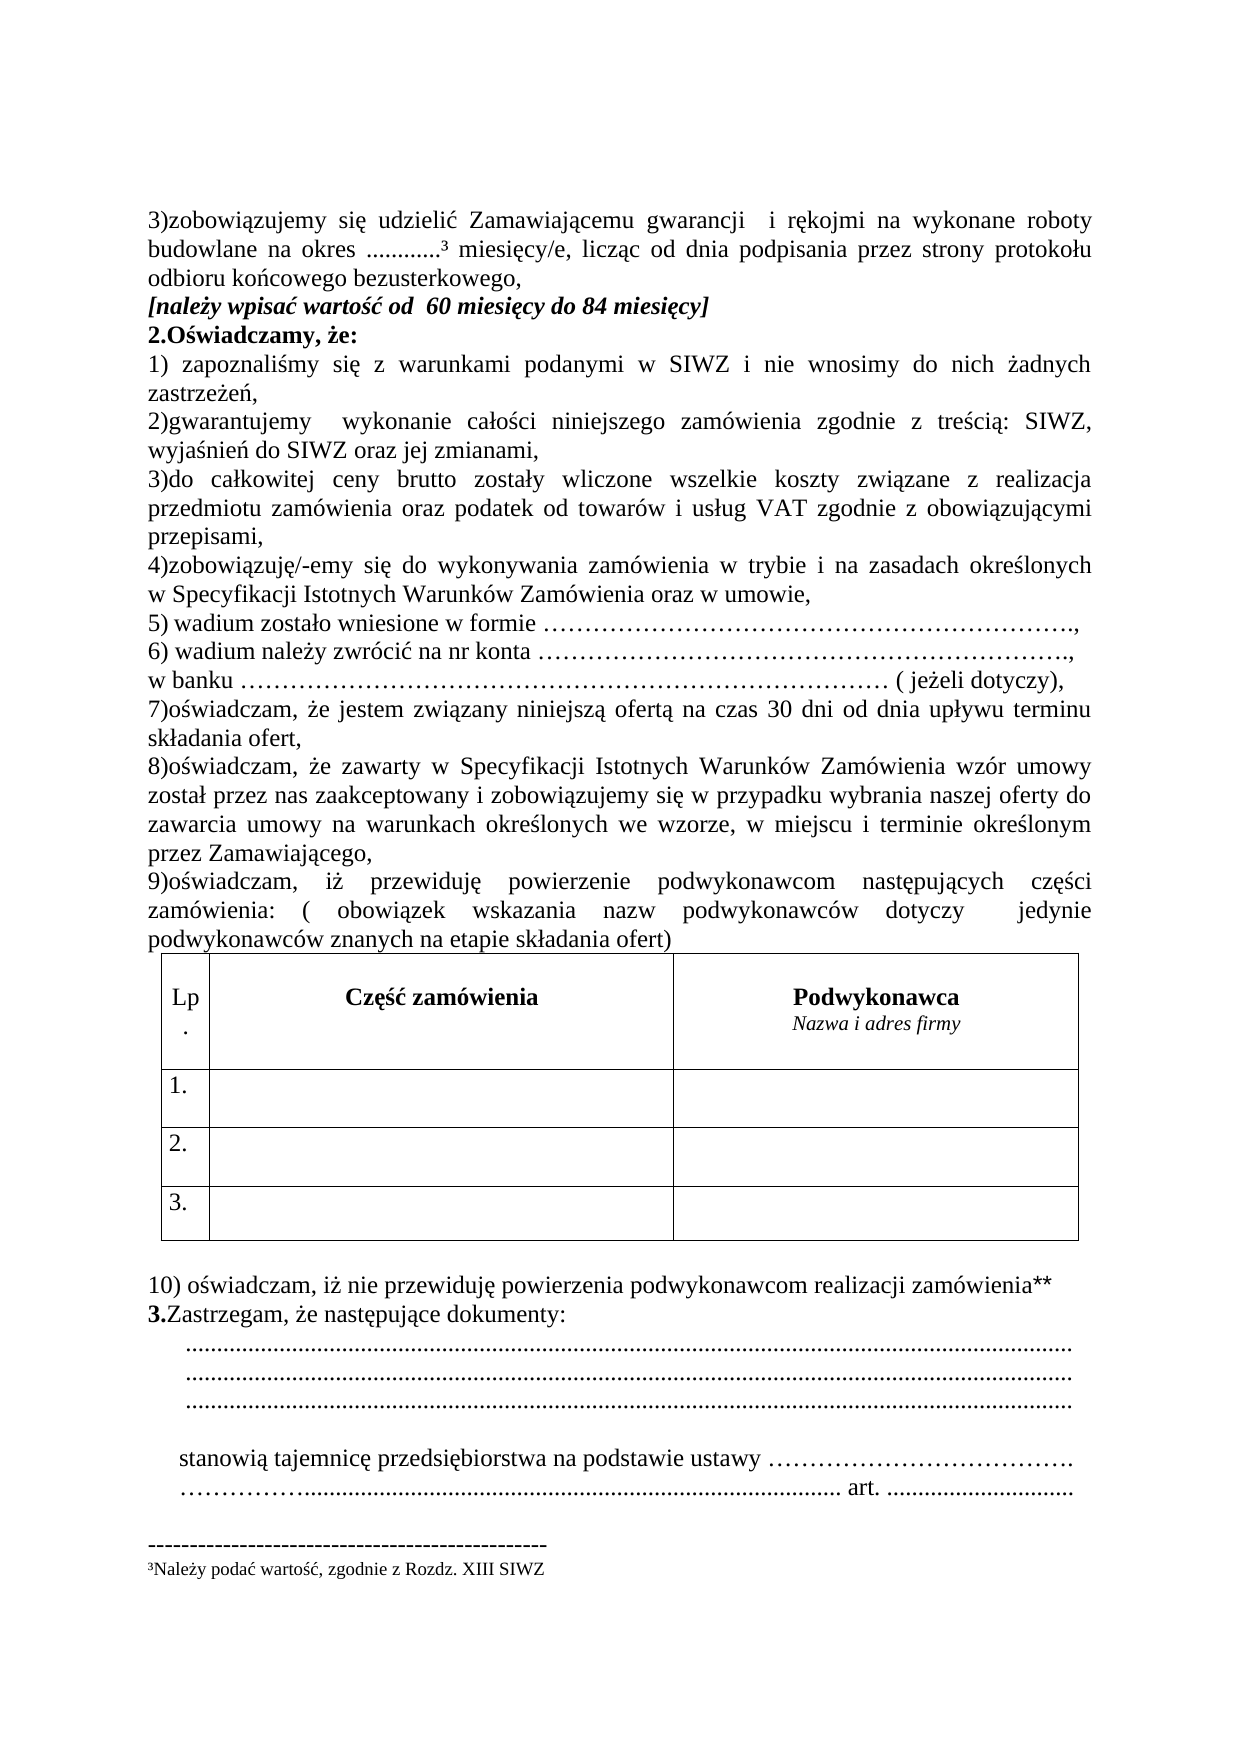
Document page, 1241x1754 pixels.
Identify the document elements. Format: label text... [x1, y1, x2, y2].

text 3.Zastrzegam, że następujące dokumenty: [148, 1299, 1093, 1328]
table_cell [674, 1128, 1078, 1186]
text 7)oświadczam, że jestem związany niniejszą ofertą na czas 30 dni od dnia upływu terminu składania ofert, [148, 694, 1093, 751]
text 2)gwarantujemy wykonanie całości niniejszego zamówienia zgodnie z treścią: SIWZ, wyjaśnień do SIWZ oraz jej zmianami, [148, 406, 1093, 464]
text 9)oświadczam, iż przewiduję powierzenie podwykonawcom następujących części zamówienia: ( obowiązek wskazania nazw podwykonawców dotyczy jedynie podwykonawców znanych na etapie składania ofert) [148, 866, 1093, 953]
text 8)oświadczam, że zawarty w Specyfikacji Istotnych Warunków Zamówienia wzór umowy został przez nas zaakceptowany i zobowiązujemy się w przypadku wybrania naszej oferty do zawarcia umowy na warunkach określonych we wzorze, w miejscu i terminie określonym przez Zamawiającego, [148, 751, 1093, 866]
table_cell 3. [162, 1187, 209, 1240]
text .............................................................................................................................................. [185, 1385, 1093, 1414]
text ³Należy podać wartość, zgodnie z Rozdz. XIII SIWZ [148, 1558, 1093, 1579]
table_header Lp. [162, 954, 209, 1069]
table_cell 1. [162, 1070, 209, 1127]
text 6) wadium należy zwrócić na nr konta ………………………………………………………., [148, 636, 1093, 665]
table_cell [210, 1187, 673, 1240]
text stanowią tajemnicę przedsiębiorstwa na podstawie ustawy ………………………………. ……………...................................................................................... art. .............................. [179, 1443, 1093, 1500]
table_cell [210, 1070, 673, 1127]
table_header Część zamówienia [210, 954, 673, 1069]
table_cell [674, 1187, 1078, 1240]
text 5) wadium zostało wniesione w formie ………………………………………………………., [148, 608, 1093, 636]
text 3)do całkowitej ceny brutto zostały wliczone wszelkie koszty związane z realizacja przedmiotu zamówienia oraz podatek od towarów i usług VAT zgodnie z obowiązującymi przepisami, [148, 464, 1093, 550]
text w banku …………………………………………………………………… ( jeżeli dotyczy), [148, 665, 1093, 694]
text 2.Oświadczamy, że: [148, 320, 1093, 349]
text 1) zapoznaliśmy się z warunkami podanymi w SIWZ i nie wnosimy do nich żadnych zastrzeżeń, [148, 349, 1093, 406]
table_header Podwykonawca Nazwa i adres firmy [674, 954, 1078, 1069]
text 4)zobowiązuję/-emy się do wykonywania zamówienia w trybie i na zasadach określonych w Specyfikacji Istotnych Warunków Zamówienia oraz w umowie, [148, 550, 1093, 608]
text 10) oświadczam, iż nie przewiduję powierzenia podwykonawcom realizacji zamówienia** [148, 1270, 1093, 1299]
table_cell 2. [162, 1128, 209, 1186]
table_cell [674, 1070, 1078, 1127]
text ------------------------------------------------ [148, 1529, 1093, 1558]
text .............................................................................................................................................. [185, 1357, 1093, 1385]
text 3)zobowiązujemy się udzielić Zamawiającemu gwarancji i rękojmi na wykonane roboty budowlane na okres ............³ miesięcy/e, licząc od dnia podpisania przez strony protokołu odbioru końcowego bezusterkowego, [148, 205, 1093, 291]
text .............................................................................................................................................. [185, 1328, 1093, 1357]
text [należy wpisać wartość od 60 miesięcy do 84 miesięcy] [148, 291, 1093, 320]
table_cell [210, 1128, 673, 1186]
